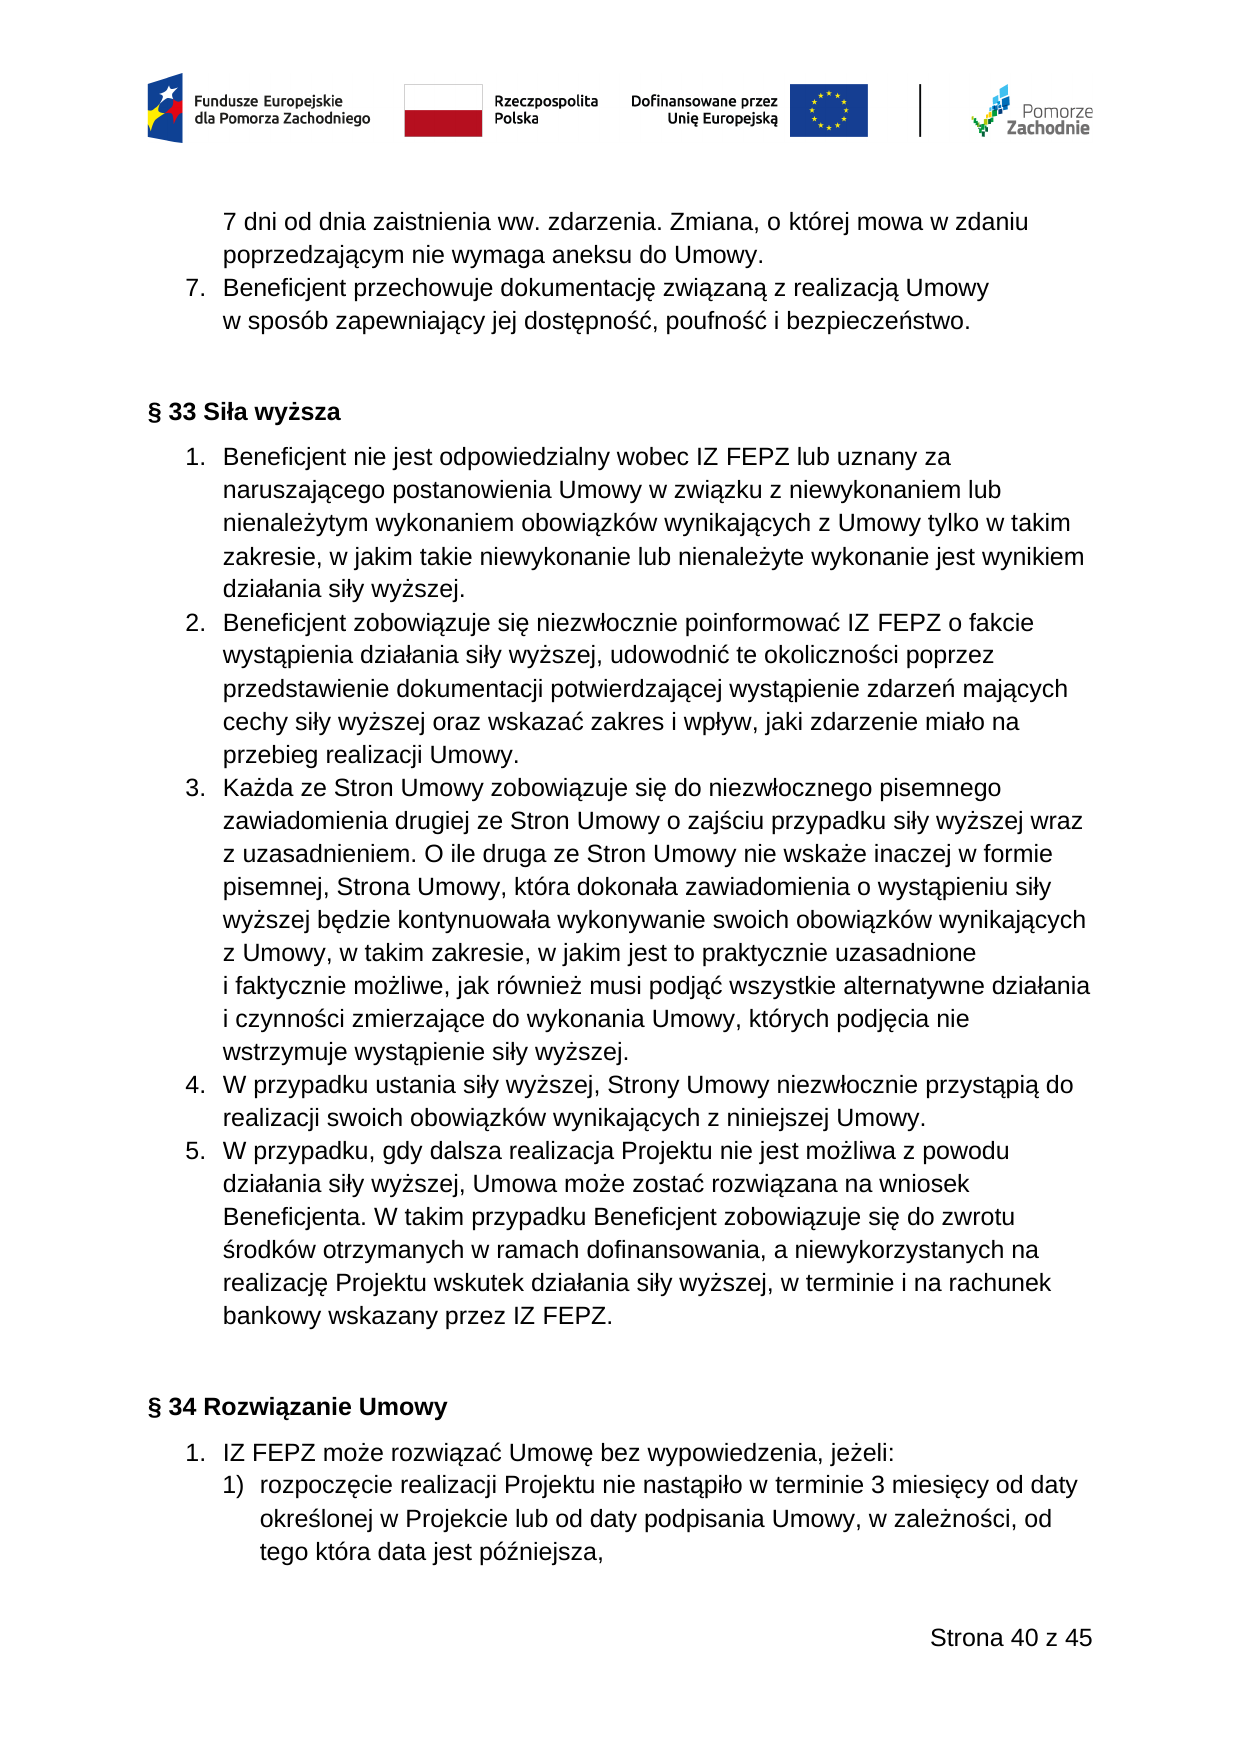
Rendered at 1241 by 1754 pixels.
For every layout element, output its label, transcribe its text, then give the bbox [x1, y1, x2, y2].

list W przypadku ustania siły wyższej, Strony Umowy niezwłocznie przystąpią do realizacji swoich obowiązków wynikających z niniejszej Umowy. [185, 1070, 1092, 1132]
picture [147, 73, 1093, 143]
subtitle § 34 Rozwiązanie Umowy [148, 1392, 1092, 1421]
list W przypadku, gdy dalsza realizacja Projektu nie jest możliwa z powodu działania siły wyższej, Umowa może zostać rozwiązana na wniosek Beneficjenta. W takim przypadku Beneficjent zobowiązuje się do zwrotu środków otrzymanych w ramach dofinansowania, a niewykorzystanych na realizację Projektu wskutek działania siły wyższej, w terminie i na rachunek bankowy wskazany przez IZ FEPZ. [185, 1136, 1092, 1330]
list Beneficjent przechowuje dokumentację związaną z realizacją Umowy w sposób zapewniający jej dostępność, poufność i bezpieczeństwo. [185, 273, 1092, 334]
list rozpoczęcie realizacji Projektu nie nastąpiło w terminie 3 miesięcy od daty określonej w Projekcie lub od daty podpisania Umowy, w zależności, od tego która data jest późniejsza, [222, 1471, 1092, 1565]
list Beneficjent zobowiązuje się niezwłocznie poinformować IZ FEPZ o fakcie wystąpienia działania siły wyższej, udowodnić te okoliczności poprzez przedstawienie dokumentacji potwierdzającej wystąpienie zdarzeń mających cechy siły wyższej oraz wskazać zakres i wpływ, jaki zdarzenie miało na przebieg realizacji Umowy. [185, 607, 1092, 768]
list Każda ze Stron Umowy zobowiązuje się do niezwłocznego pisemnego zawiadomienia drugiej ze Stron Umowy o zajściu przypadku siły wyższej wraz z uzasadnieniem. O ile druga ze Stron Umowy nie wskaże inaczej w formie pisemnej, Strona Umowy, która dokonała zawiadomienia o wystąpieniu siły wyższej będzie kontynuowała wykonywanie swoich obowiązków wynikających z Umowy, w takim zakresie, w jakim jest to praktycznie uzasadnione i faktycznie możliwe, jak również musi podjąć wszystkie alternatywne działania i czynności zmierzające do wykonania Umowy, których podjęcia nie wstrzymuje wystąpienie siły wyższej. [185, 773, 1092, 1066]
subtitle § 33 Siła wyższa [148, 397, 1092, 426]
list Beneficjent nie jest odpowiedzialny wobec IZ FEPZ lub uznany za naruszającego postanowienia Umowy w związku z niewykonaniem lub nienależytym wykonaniem obowiązków wynikających z Umowy tylko w takim zakresie, w jakim takie niewykonanie lub nienależyte wykonanie jest wynikiem działania siły wyższej. [185, 442, 1092, 603]
list IZ FEPZ może rozwiązać Umowę bez wypowiedzenia, jeżeli: [185, 1437, 1092, 1466]
